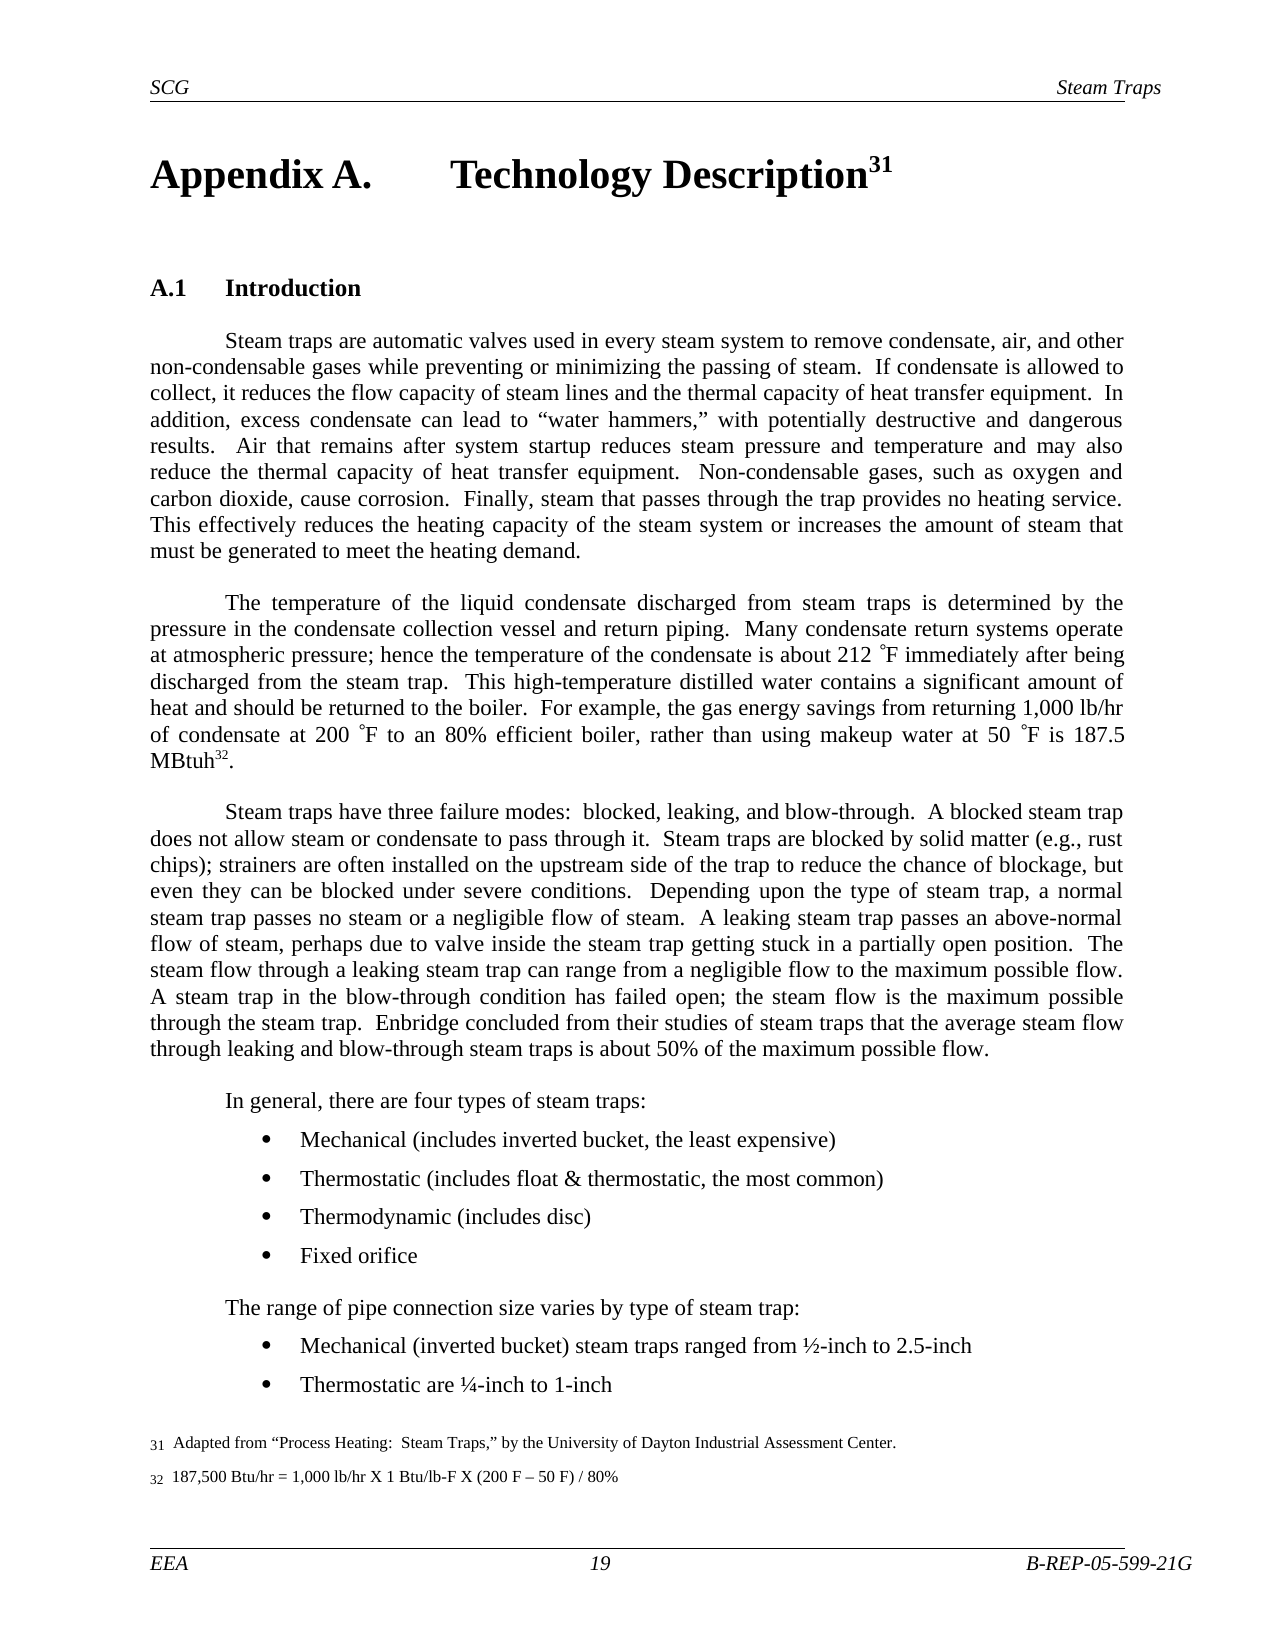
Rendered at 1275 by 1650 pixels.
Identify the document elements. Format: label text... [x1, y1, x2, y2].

subtitle A.1 Introduction [150, 273, 1125, 302]
text Thermostatic are ¼-inch to 1-inch [262, 1371, 1125, 1398]
text Thermostatic (includes float & thermostatic, the most common) [262, 1164, 1125, 1191]
text Steam traps are automatic valves used in every steam system to remove condensate, air, and other non-condensable gases while preventing or minimizing the passing of steam. If condensate is allowed to collect, it reduces the flow capacity of steam lines and the thermal capacity of heat transfer equipment. In addition, excess condensate can lead to “water hammers,” with potentially destructive and dangerous results. Air that remains after system startup reduces steam pressure and temperature and may also reduce the thermal capacity of heat transfer equipment. Non-condensable gases, such as oxygen and carbon dioxide, cause corrosion. Finally, steam that passes through the trap provides no heating service. This effectively reduces the heating capacity of the steam system or increases the amount of steam that must be generated to meet the heating demand. [150, 327, 1125, 564]
text Thermodynamic (includes disc) [262, 1203, 1125, 1230]
text Mechanical (includes inverted bucket, the least expensive) [262, 1126, 1125, 1152]
text Steam traps have three failure modes: blocked, leaking, and blow-through. A blocked steam trap does not allow steam or condensate to pass through it. Steam traps are blocked by solid matter (e.g., rust chips); strainers are often installed on the upstream side of the trap to reduce the chance of blockage, but even they can be blocked under severe conditions. Depending upon the type of steam trap, a normal steam trap passes no steam or a negligible flow of steam. A leaking steam trap passes an above-normal flow of steam, perhaps due to valve inside the steam trap getting stuck in a partially open position. The steam flow through a leaking steam trap can range from a negligible flow to the maximum possible flow. A steam trap in the blow-through condition has failed open; the steam flow is the maximum possible through the steam trap. Enbridge concluded from their studies of steam traps that the average steam flow through leaking and blow-through steam traps is about 50% of the maximum possible flow. [150, 798, 1125, 1062]
text The temperature of the liquid condensate discharged from steam traps is determined by the pressure in the condensate collection vessel and return piping. Many condensate return systems operate at atmospheric pressure; hence the temperature of the condensate is about 212 F immediately after being discharged from the steam trap. This high-temperature distilled water contains a significant amount of heat and should be returned to the boiler. For example, the gas energy savings from returning 1,000 lb/hr of condensate at 200 F to an 80% efficient boiler, rather than using makeup water at 50 F is 187.5 MBtuh. [150, 589, 1125, 773]
text Fixed orifice [262, 1242, 1125, 1269]
subtitle Appendix A. Technology Description [150, 150, 1125, 198]
text In general, there are four types of steam traps: [150, 1087, 1125, 1113]
text The range of pipe connection size varies by type of steam trap: [150, 1294, 1125, 1320]
text Mechanical (inverted bucket) steam traps ranged from ½-inch to 2.5-inch [262, 1332, 1125, 1359]
